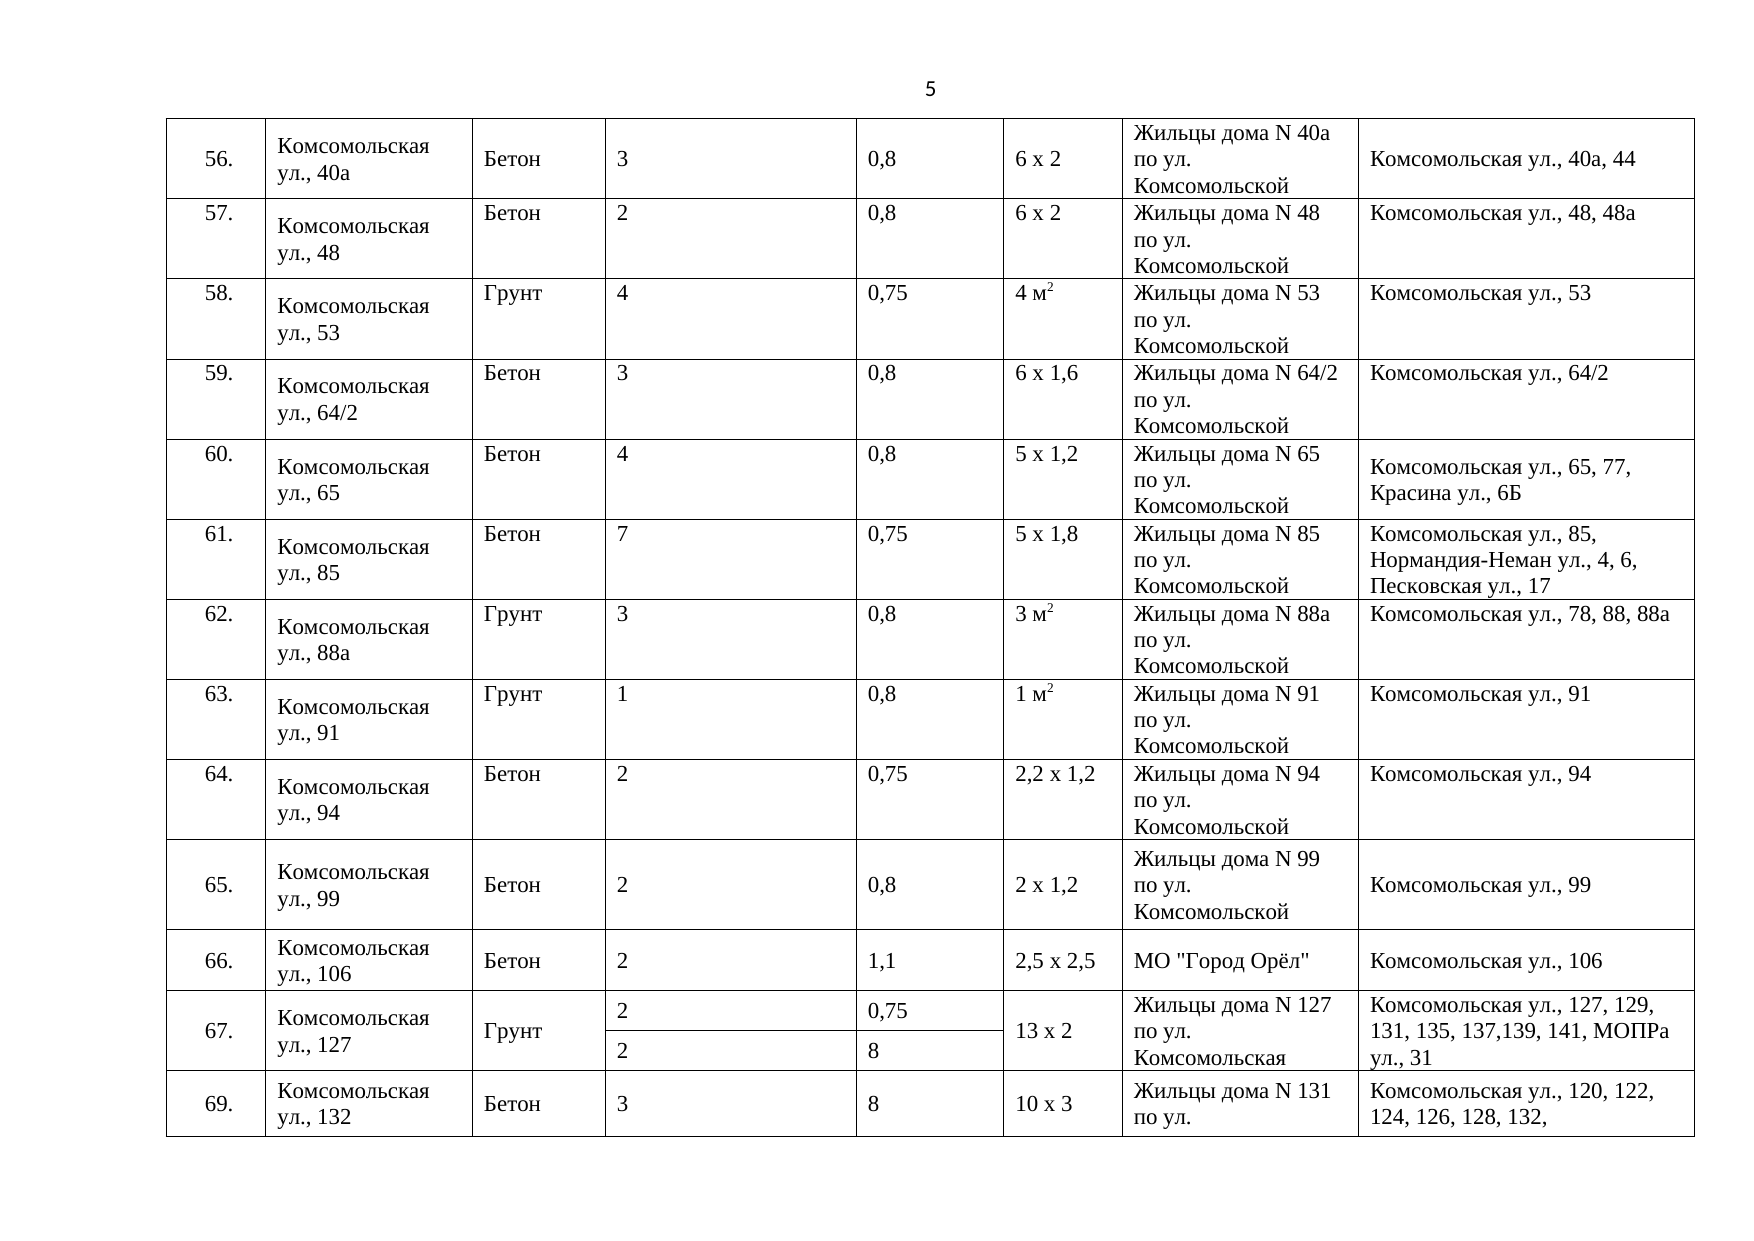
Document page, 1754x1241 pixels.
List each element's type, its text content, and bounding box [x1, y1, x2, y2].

table_cell Комсомольская ул., 40а, 44 [1359, 119, 1694, 198]
table_cell [167, 360, 265, 438]
table_cell 2 x 1,2 [1004, 840, 1122, 929]
table_cell Бетон [473, 440, 605, 519]
table_cell Грунт [473, 600, 605, 679]
table_cell Комсомольская ул., 78, 88, 88а [1359, 600, 1694, 679]
table_cell МО "Город Орёл" [1123, 930, 1358, 990]
table_cell 1 [606, 680, 856, 759]
table_cell Бетон [473, 840, 605, 929]
table_cell Жильцы дома N 40а по ул. Комсомольской [1123, 119, 1358, 198]
table_cell 2 [606, 1031, 856, 1070]
table_cell 4 [606, 440, 856, 519]
table_cell 10 x 3 [1004, 1071, 1122, 1136]
table_cell 0,75 [857, 520, 1003, 599]
table_cell Комсомольская ул., 94 [1359, 760, 1694, 839]
table_cell Комсомольская ул., 53 [1359, 279, 1694, 358]
table_cell 2 [606, 930, 856, 990]
table_cell Грунт [473, 279, 605, 358]
table_cell [167, 930, 265, 990]
table_cell Комсомольская ул., 64/2 [266, 360, 472, 438]
table_cell Жильцы дома N 99 по ул. Комсомольской [1123, 840, 1358, 929]
table_cell Бетон [473, 119, 605, 198]
table_cell 0,8 [857, 360, 1003, 438]
table_cell Жильцы дома N 85 по ул. Комсомольской [1123, 520, 1358, 599]
table_cell 6 x 1,6 [1004, 360, 1122, 438]
table_cell Жильцы дома N 91 по ул. Комсомольской [1123, 680, 1358, 759]
table_cell Комсомольская ул., 106 [1359, 930, 1694, 990]
table_cell Бетон [473, 1071, 605, 1136]
table_cell Комсомольская ул., 64/2 [1359, 360, 1694, 438]
table_cell 0,75 [857, 279, 1003, 358]
table_cell [1004, 680, 1122, 759]
table_cell Комсомольская ул., 53 [266, 279, 472, 358]
table_cell [167, 119, 265, 198]
table_cell [167, 840, 265, 929]
table_cell 3 [606, 119, 856, 198]
table_cell 2,2 x 1,2 [1004, 760, 1122, 839]
table_cell Жильцы дома N 65 по ул. Комсомольской [1123, 440, 1358, 519]
table_cell 13 x 2 [1004, 991, 1122, 1070]
table_cell Грунт [473, 991, 605, 1070]
table_cell Комсомольская ул., 99 [266, 840, 472, 929]
table_cell 4 [606, 279, 856, 358]
table_cell Бетон [473, 199, 605, 278]
table_cell 3 [606, 1071, 856, 1136]
table_cell [1004, 279, 1122, 358]
table_cell 2,5 x 2,5 [1004, 930, 1122, 990]
table_cell Комсомольская ул., 91 [266, 680, 472, 759]
table_cell [167, 1071, 265, 1136]
table_cell Комсомольская ул., 106 [266, 930, 472, 990]
table_cell 3 [606, 600, 856, 679]
table_cell [167, 279, 265, 358]
table_cell Жильцы дома N 64/2 по ул. Комсомольской [1123, 360, 1358, 438]
table_cell 6 x 2 [1004, 199, 1122, 278]
table_cell 8 [857, 1031, 1003, 1070]
table_cell Жильцы дома N 88а по ул. Комсомольской [1123, 600, 1358, 679]
table_cell 0,75 [857, 760, 1003, 839]
table_cell Комсомольская ул., 85 [266, 520, 472, 599]
table_cell Жильцы дома N 48 по ул. Комсомольской [1123, 199, 1358, 278]
table_cell Комсомольская ул., 65, 77, Красина ул., 6Б [1359, 440, 1694, 519]
table_cell 2 [606, 760, 856, 839]
table_cell Бетон [473, 760, 605, 839]
table_cell Комсомольская ул., 127, 129, 131, 135, 137,139, 141, МОПРа ул., 31 [1359, 991, 1694, 1070]
table_cell 6 x 2 [1004, 119, 1122, 198]
table_cell 0,8 [857, 600, 1003, 679]
table_cell 3 [606, 360, 856, 438]
table_cell [167, 199, 265, 278]
table_cell 0,8 [857, 119, 1003, 198]
table_cell Жильцы дома N 94 по ул. Комсомольской [1123, 760, 1358, 839]
table_cell 2 [606, 199, 856, 278]
table_cell [167, 680, 265, 759]
table_cell [167, 760, 265, 839]
table_cell Комсомольская ул., 48 [266, 199, 472, 278]
table_cell Комсомольская ул., 127 [266, 991, 472, 1070]
table_cell 2 [606, 840, 856, 929]
table_cell 0,8 [857, 840, 1003, 929]
table_cell Комсомольская ул., 40а [266, 119, 472, 198]
table_cell [1004, 600, 1122, 679]
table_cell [1359, 1071, 1694, 1136]
table_cell Комсомольская ул., 65 [266, 440, 472, 519]
table_cell 2 [606, 991, 856, 1030]
table_cell Комсомольская ул., 91 [1359, 680, 1694, 759]
table_cell 0,8 [857, 680, 1003, 759]
table_cell 8 [857, 1071, 1003, 1136]
table_cell Бетон [473, 930, 605, 990]
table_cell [1123, 1071, 1358, 1136]
table_cell 5 x 1,8 [1004, 520, 1122, 599]
table_cell Комсомольская ул., 99 [1359, 840, 1694, 929]
table_cell Комсомольская ул., 94 [266, 760, 472, 839]
table_cell [167, 600, 265, 679]
table_cell 0,8 [857, 199, 1003, 278]
table_cell Комсомольская ул., 85, Нормандия-Неман ул., 4, 6, Песковская ул., 17 [1359, 520, 1694, 599]
table_cell Комсомольская ул., 88а [266, 600, 472, 679]
table_cell 0,75 [857, 991, 1003, 1030]
table_cell [167, 991, 265, 1070]
table_cell Комсомольская ул., 48, 48а [1359, 199, 1694, 278]
table_cell Грунт [473, 680, 605, 759]
table_cell Жильцы дома N 53 по ул. Комсомольской [1123, 279, 1358, 358]
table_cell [266, 1071, 472, 1136]
table_cell 0,8 [857, 440, 1003, 519]
table_cell Бетон [473, 520, 605, 599]
table_cell Бетон [473, 360, 605, 438]
table_cell Жильцы дома N 127 по ул. Комсомольская [1123, 991, 1358, 1070]
table_cell 5 x 1,2 [1004, 440, 1122, 519]
table_cell 7 [606, 520, 856, 599]
table_cell [167, 440, 265, 519]
table_cell 1,1 [857, 930, 1003, 990]
table_cell [167, 520, 265, 599]
